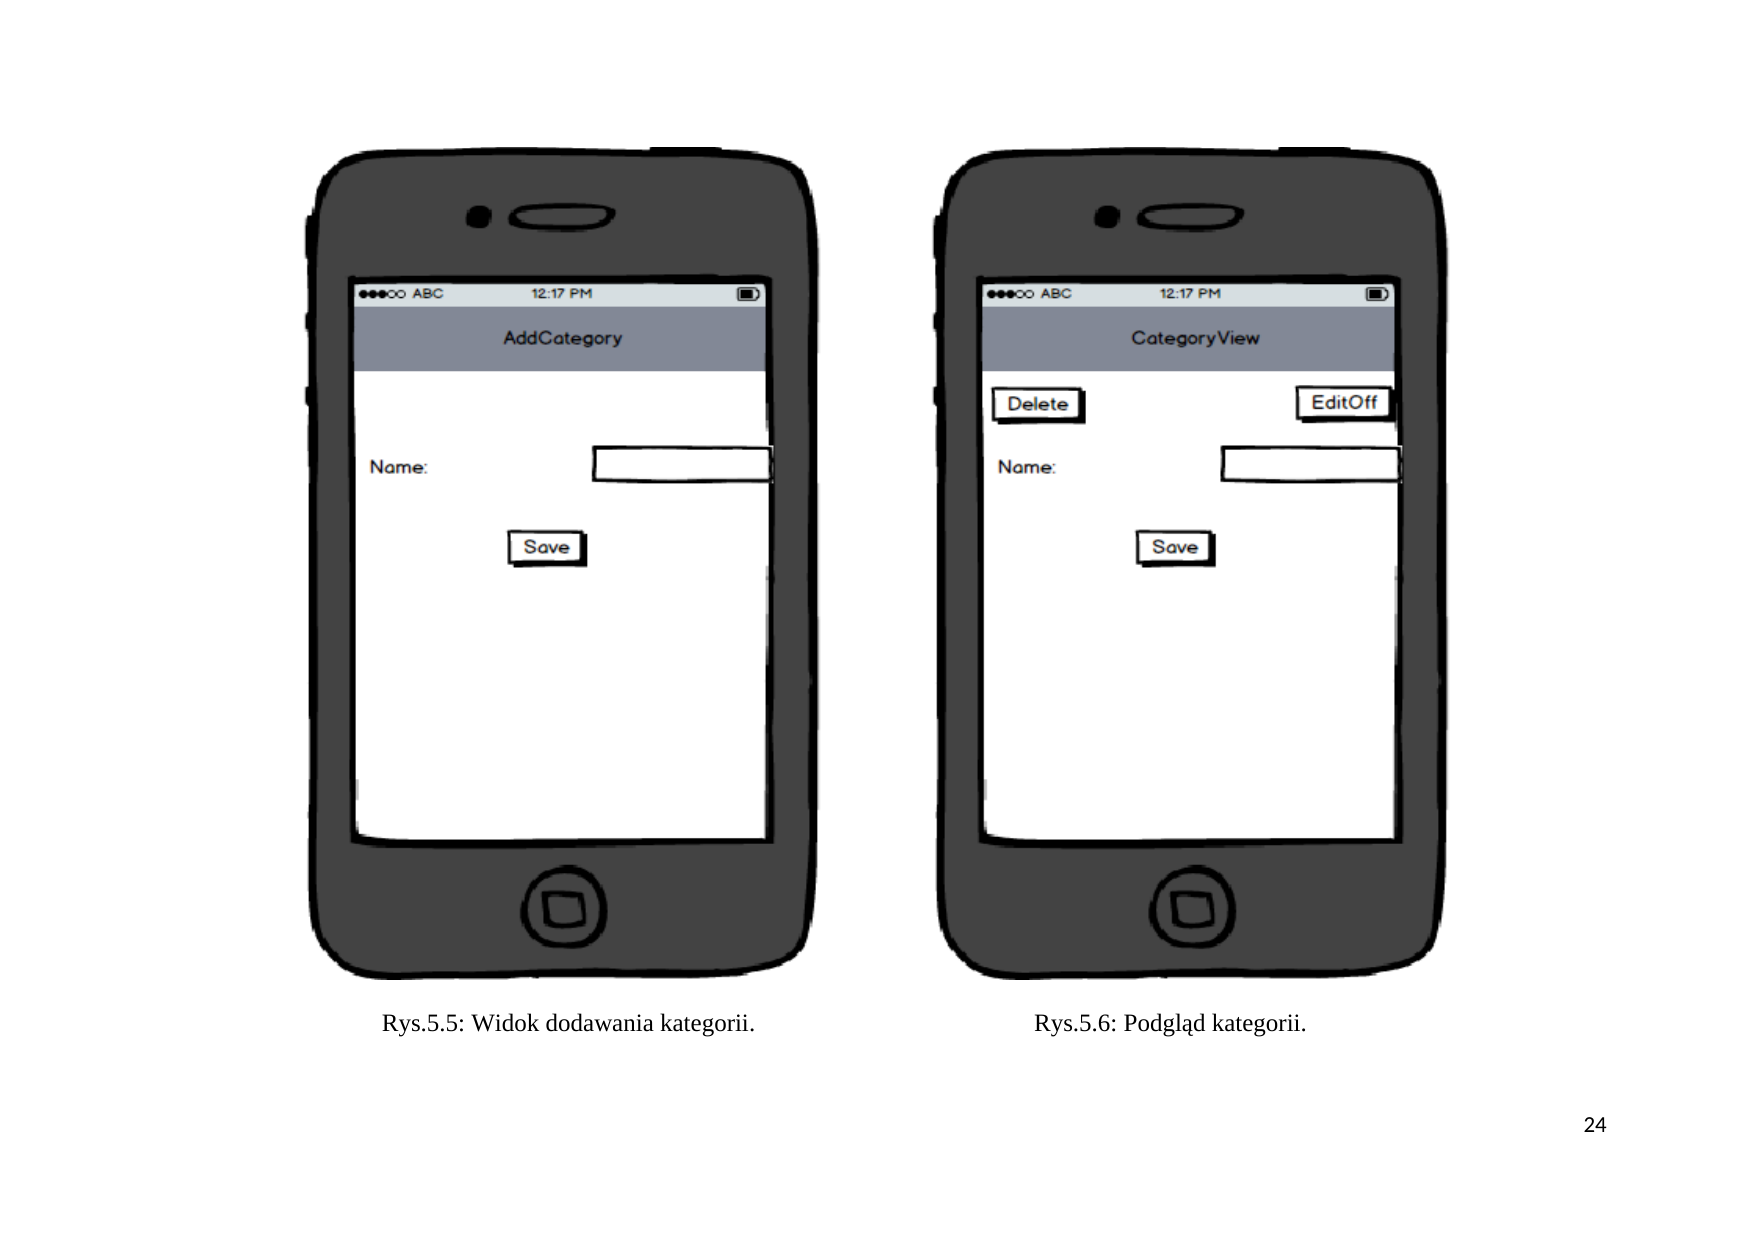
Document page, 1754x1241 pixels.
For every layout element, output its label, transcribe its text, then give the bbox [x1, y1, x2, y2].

text Rys.5.5: Widok dodawania kategorii. Rys.5.6: Podgląd kategorii. [148, 1008, 1606, 1037]
picture [248, 147, 1506, 980]
